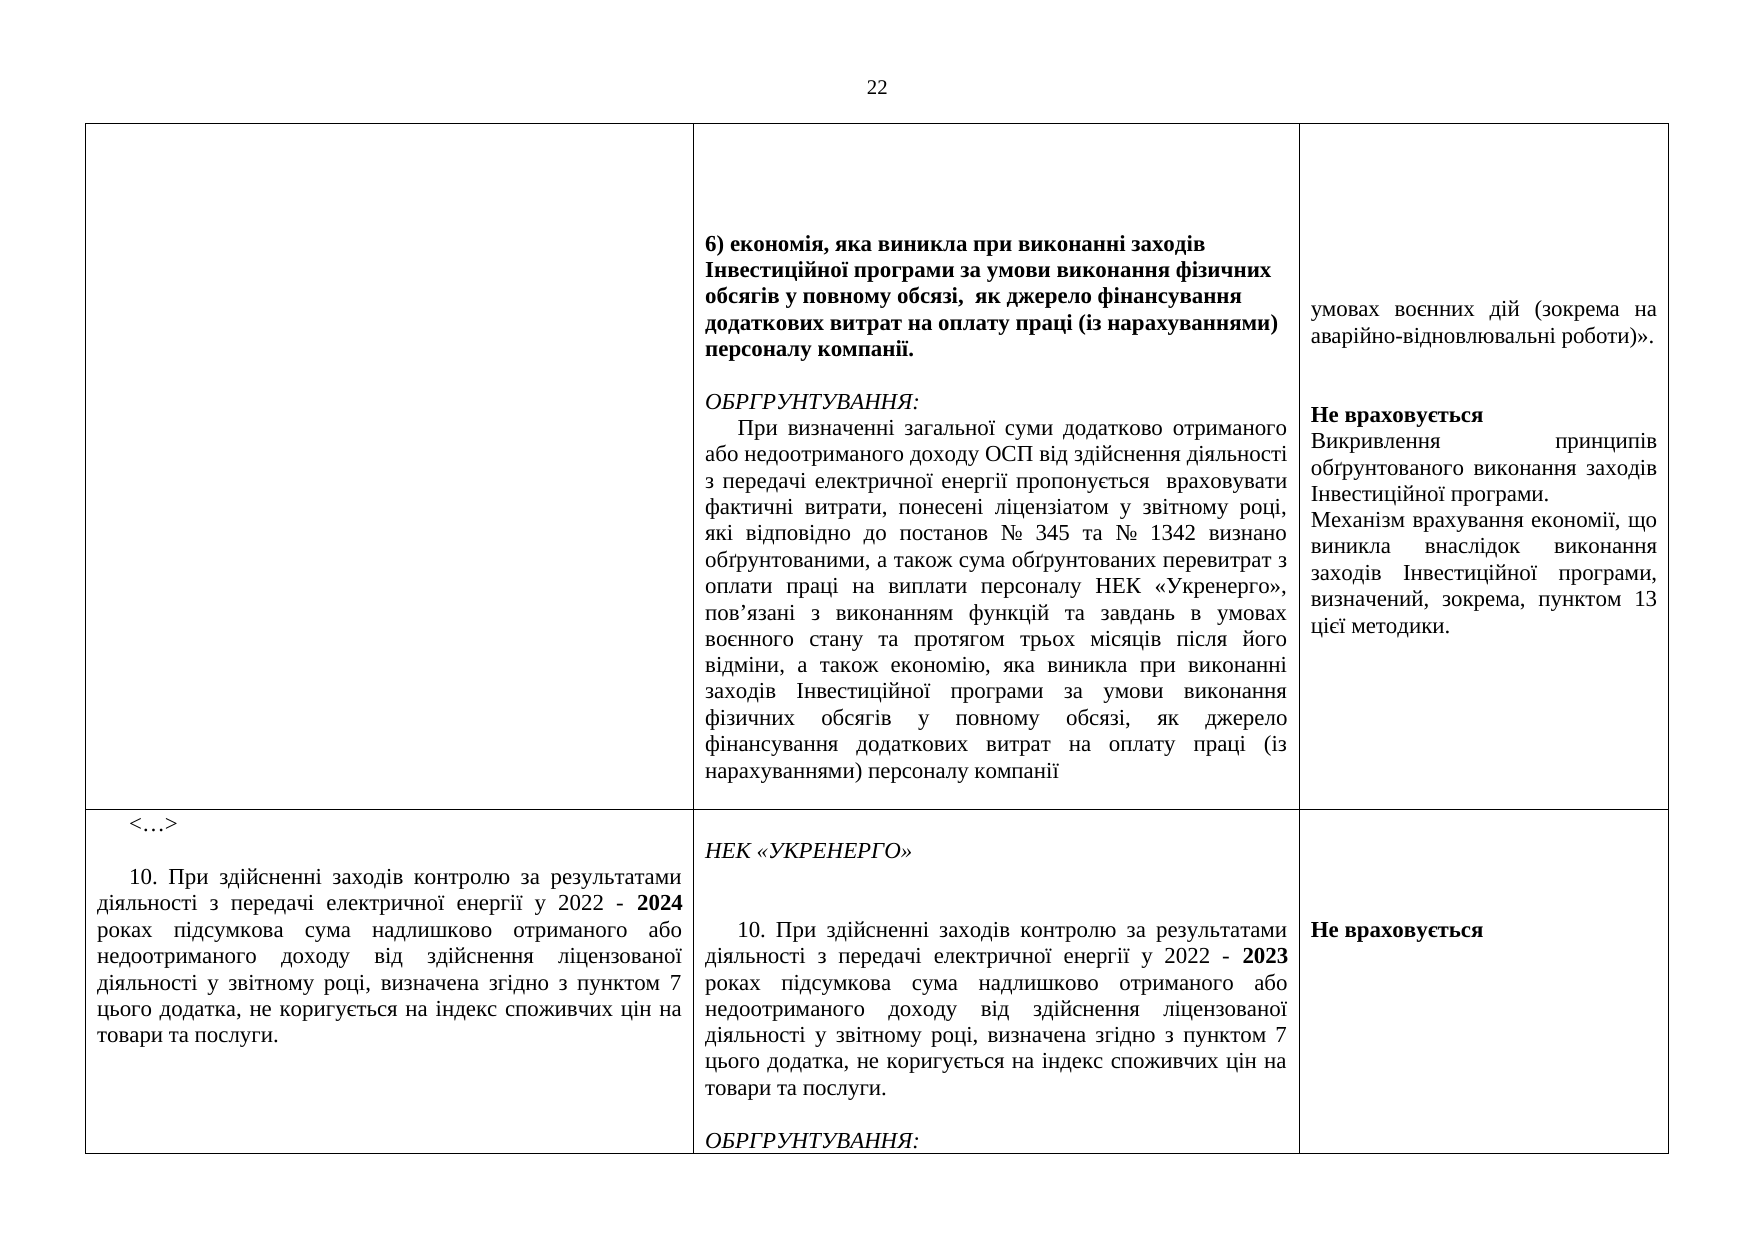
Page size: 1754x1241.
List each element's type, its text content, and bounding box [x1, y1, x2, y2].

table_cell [694, 810, 1299, 1153]
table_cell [694, 124, 1299, 809]
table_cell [86, 810, 693, 1153]
table_cell Не враховується [1300, 810, 1668, 1153]
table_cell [1300, 124, 1668, 809]
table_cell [86, 124, 693, 809]
